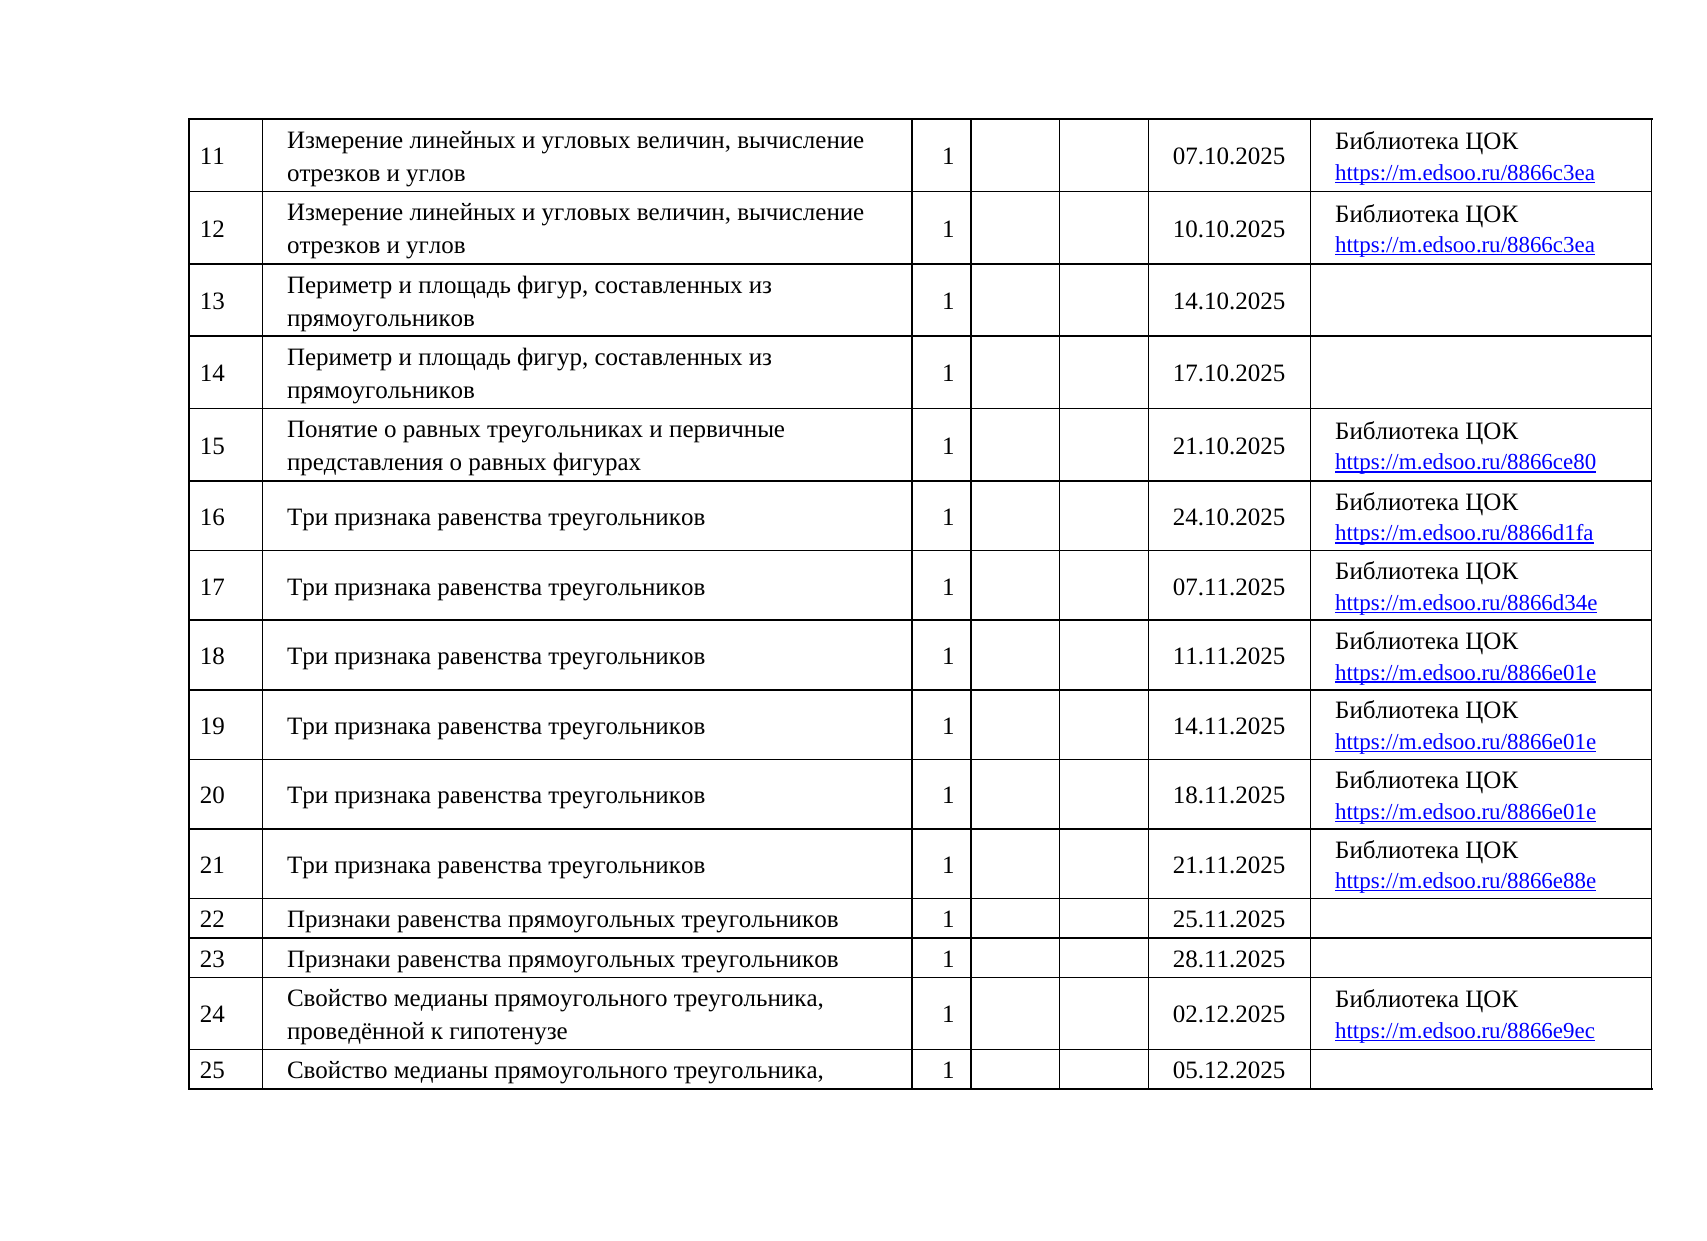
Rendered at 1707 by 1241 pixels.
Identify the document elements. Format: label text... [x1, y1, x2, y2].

table_cell 25 [190, 1050, 262, 1088]
table_cell Библиотека ЦОК https://m.edsoo.ru/8866e01e [1311, 621, 1651, 689]
table_cell [1060, 1050, 1148, 1088]
table_cell 15 [190, 409, 262, 480]
table_cell 16 [190, 482, 262, 550]
table_cell [972, 899, 1059, 937]
table_cell [1060, 830, 1148, 898]
table_cell Библиотека ЦОК https://m.edsoo.ru/8866d34e [1311, 551, 1651, 619]
table_cell 13 [190, 265, 262, 335]
table_cell [1060, 621, 1148, 689]
table_cell [1311, 899, 1651, 937]
table_cell [972, 760, 1059, 828]
table_cell [1060, 978, 1148, 1049]
table_cell [972, 265, 1059, 335]
table_cell Понятие о равных треугольниках и первичные представления о равных фигурах [263, 409, 911, 480]
table_cell 1 [913, 192, 970, 263]
table_cell Три признака равенства треугольников [263, 551, 911, 619]
table_cell [1060, 265, 1148, 335]
table_cell 07.11.2025 [1149, 551, 1310, 619]
table_cell [972, 409, 1059, 480]
table_cell Библиотека ЦОК https://m.edsoo.ru/8866e88e [1311, 830, 1651, 898]
table_cell 28.11.2025 [1149, 939, 1310, 976]
table_cell 21.11.2025 [1149, 830, 1310, 898]
table_cell 18.11.2025 [1149, 760, 1310, 828]
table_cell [1311, 192, 1651, 263]
table_cell [1060, 337, 1148, 408]
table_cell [263, 192, 911, 263]
table_cell Три признака равенства треугольников [263, 760, 911, 828]
table_cell [1311, 337, 1651, 408]
table_cell 14.11.2025 [1149, 691, 1310, 758]
table_cell 18 [190, 621, 262, 689]
table_cell 12 [190, 192, 262, 263]
table_cell 1 [913, 265, 970, 335]
table_cell 22 [190, 899, 262, 937]
table_cell Признаки равенства прямоугольных треугольников [263, 899, 911, 937]
table_cell 14.10.2025 [1149, 265, 1310, 335]
table_cell Три признака равенства треугольников [263, 482, 911, 550]
table_cell 1 [913, 978, 970, 1049]
table_cell 1 [913, 120, 970, 191]
table_cell 1 [913, 691, 970, 758]
table_cell 1 [913, 482, 970, 550]
table_cell [1311, 1050, 1651, 1088]
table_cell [263, 120, 911, 191]
table_cell 17 [190, 551, 262, 619]
table_cell Библиотека ЦОК https://m.edsoo.ru/8866e9ec [1311, 978, 1651, 1049]
table_cell Три признака равенства треугольников [263, 621, 911, 689]
table_cell [1060, 939, 1148, 976]
table_cell [1311, 939, 1651, 976]
table_cell [1060, 409, 1148, 480]
table_cell [972, 551, 1059, 619]
table_cell Три признака равенства треугольников [263, 691, 911, 758]
table_cell 1 [913, 409, 970, 480]
table_cell 20 [190, 760, 262, 828]
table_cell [263, 978, 911, 1049]
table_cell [1311, 120, 1651, 191]
table_cell [1311, 265, 1651, 335]
table_cell Три признака равенства треугольников [263, 830, 911, 898]
table_cell 1 [913, 899, 970, 937]
table_cell [1060, 120, 1148, 191]
table_cell Библиотека ЦОК https://m.edsoo.ru/8866e01e [1311, 760, 1651, 828]
table_cell [1060, 551, 1148, 619]
table_cell [972, 1050, 1059, 1088]
table_cell 24 [190, 978, 262, 1049]
table_cell 17.10.2025 [1149, 337, 1310, 408]
table_cell [1060, 482, 1148, 550]
table_cell Библиотека ЦОК https://m.edsoo.ru/8866ce80 [1311, 409, 1651, 480]
table_cell [1060, 192, 1148, 263]
table_cell 1 [913, 551, 970, 619]
table_cell [972, 830, 1059, 898]
table_cell 21.10.2025 [1149, 409, 1310, 480]
table_cell [972, 192, 1059, 263]
table_cell [972, 337, 1059, 408]
table_cell Периметр и площадь фигур, составленных из прямоугольников [263, 337, 911, 408]
table_cell 11 [190, 120, 262, 191]
table_cell 25.11.2025 [1149, 899, 1310, 937]
table_cell [1060, 760, 1148, 828]
table_cell [972, 691, 1059, 758]
table_cell [1060, 691, 1148, 758]
table_cell Признаки равенства прямоугольных треугольников [263, 939, 911, 976]
table_cell 23 [190, 939, 262, 976]
table_cell [972, 939, 1059, 976]
table_cell 05.12.2025 [1149, 1050, 1310, 1088]
table_cell 02.12.2025 [1149, 978, 1310, 1049]
table_cell 11.11.2025 [1149, 621, 1310, 689]
table_cell 1 [913, 1050, 970, 1088]
table_cell 1 [913, 830, 970, 898]
table_cell 1 [913, 939, 970, 976]
table_cell 19 [190, 691, 262, 758]
table_cell 1 [913, 337, 970, 408]
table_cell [263, 1050, 911, 1088]
table_cell 21 [190, 830, 262, 898]
table_cell 07.10.2025 [1149, 120, 1310, 191]
table_cell [1060, 899, 1148, 937]
table_cell 1 [913, 621, 970, 689]
table_cell 24.10.2025 [1149, 482, 1310, 550]
table_cell 14 [190, 337, 262, 408]
table_cell Библиотека ЦОК https://m.edsoo.ru/8866e01e [1311, 691, 1651, 758]
table_cell Периметр и площадь фигур, составленных из прямоугольников [263, 265, 911, 335]
table_cell [972, 978, 1059, 1049]
table_cell Библиотека ЦОК https://m.edsoo.ru/8866d1fa [1311, 482, 1651, 550]
table_cell 1 [913, 760, 970, 828]
table_cell [972, 621, 1059, 689]
table_cell 10.10.2025 [1149, 192, 1310, 263]
table_cell [972, 120, 1059, 191]
table_cell [972, 482, 1059, 550]
